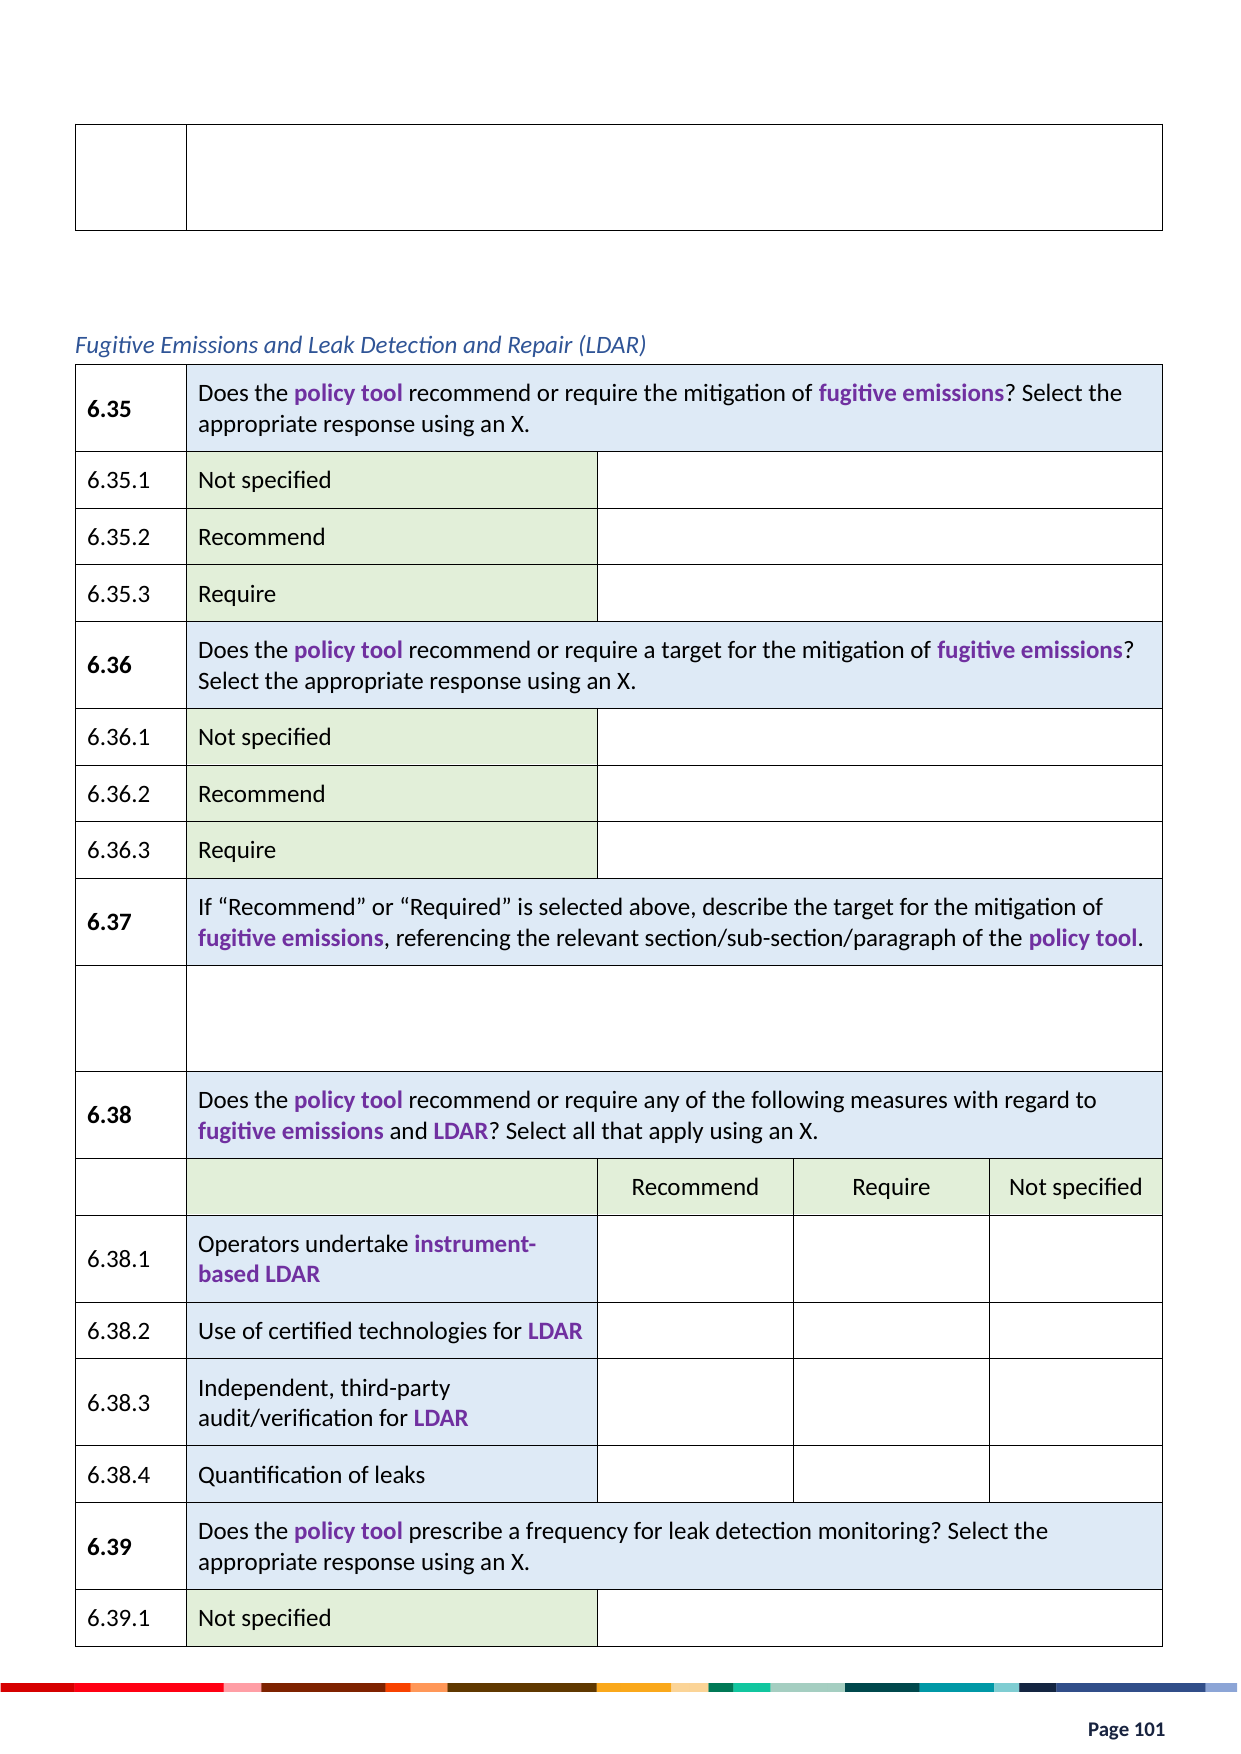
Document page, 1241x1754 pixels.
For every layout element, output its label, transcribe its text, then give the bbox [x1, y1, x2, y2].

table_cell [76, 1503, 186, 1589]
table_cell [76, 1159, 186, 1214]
picture [0, 1683, 1236, 1692]
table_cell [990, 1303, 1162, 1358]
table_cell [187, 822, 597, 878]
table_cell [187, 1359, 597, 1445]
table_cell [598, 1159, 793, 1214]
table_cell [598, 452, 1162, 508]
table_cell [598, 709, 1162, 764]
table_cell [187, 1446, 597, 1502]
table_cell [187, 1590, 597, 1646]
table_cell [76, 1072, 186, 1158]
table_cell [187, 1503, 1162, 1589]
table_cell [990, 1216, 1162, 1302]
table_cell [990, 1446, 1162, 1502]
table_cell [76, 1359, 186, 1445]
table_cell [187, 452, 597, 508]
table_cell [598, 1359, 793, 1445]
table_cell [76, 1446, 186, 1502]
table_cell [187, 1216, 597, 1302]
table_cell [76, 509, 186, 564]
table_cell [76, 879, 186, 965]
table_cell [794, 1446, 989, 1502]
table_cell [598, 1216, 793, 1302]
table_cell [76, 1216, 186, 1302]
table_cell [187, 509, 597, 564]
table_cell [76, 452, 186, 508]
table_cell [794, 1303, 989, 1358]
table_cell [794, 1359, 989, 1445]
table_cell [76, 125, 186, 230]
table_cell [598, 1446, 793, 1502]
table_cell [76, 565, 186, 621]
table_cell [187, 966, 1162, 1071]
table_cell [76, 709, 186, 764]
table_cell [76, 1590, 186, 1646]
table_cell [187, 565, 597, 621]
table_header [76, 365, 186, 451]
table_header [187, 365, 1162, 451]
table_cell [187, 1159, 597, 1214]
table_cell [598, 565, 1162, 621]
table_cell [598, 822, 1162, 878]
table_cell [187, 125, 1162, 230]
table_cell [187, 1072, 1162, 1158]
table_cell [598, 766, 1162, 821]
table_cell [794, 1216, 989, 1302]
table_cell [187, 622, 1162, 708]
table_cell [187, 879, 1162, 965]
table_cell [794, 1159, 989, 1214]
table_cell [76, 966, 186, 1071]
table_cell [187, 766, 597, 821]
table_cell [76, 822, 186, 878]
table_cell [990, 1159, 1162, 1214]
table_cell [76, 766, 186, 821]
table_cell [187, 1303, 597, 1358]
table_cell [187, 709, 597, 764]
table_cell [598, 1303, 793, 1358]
subtitle Fugitive Emissions and Leak Detection and Repair (LDAR) [75, 329, 1165, 360]
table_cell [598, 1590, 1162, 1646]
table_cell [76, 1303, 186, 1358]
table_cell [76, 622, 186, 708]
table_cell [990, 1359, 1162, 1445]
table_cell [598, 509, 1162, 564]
